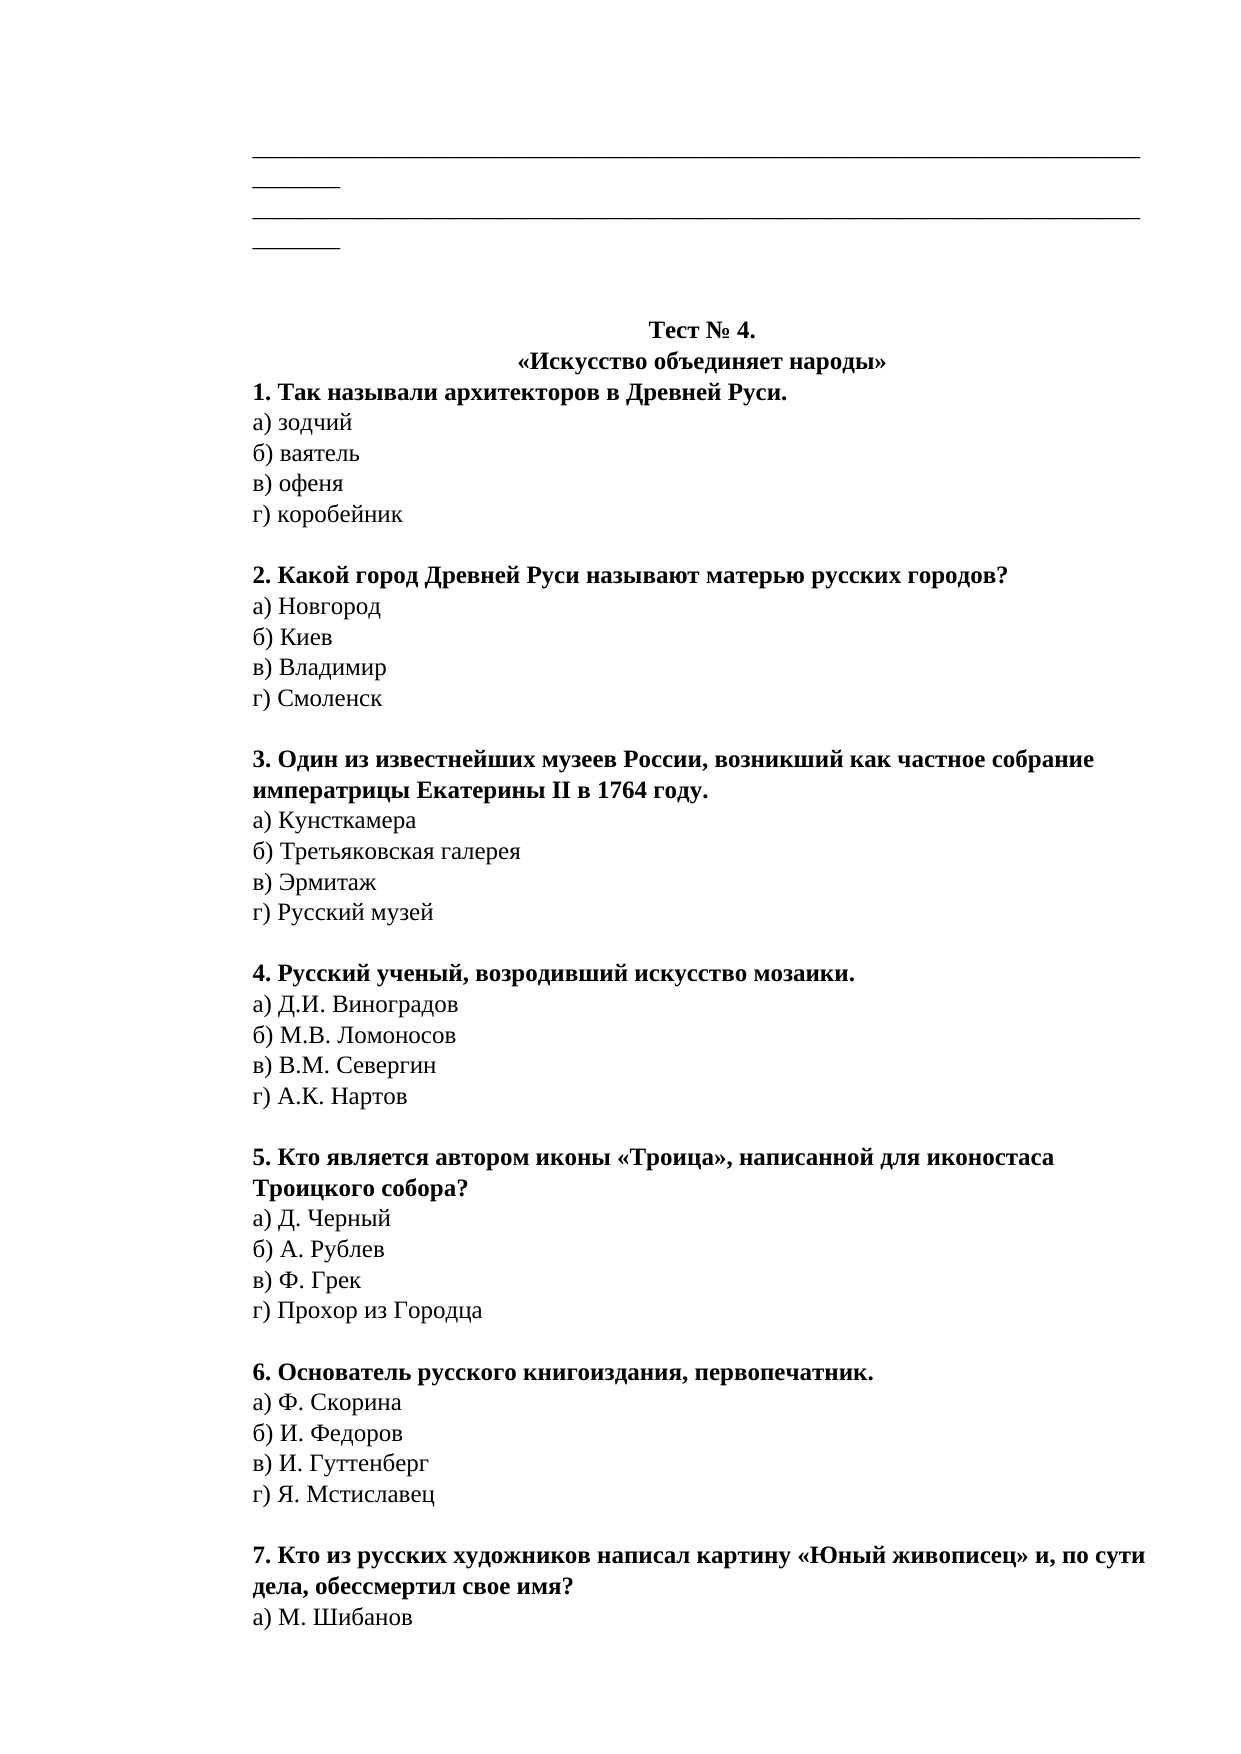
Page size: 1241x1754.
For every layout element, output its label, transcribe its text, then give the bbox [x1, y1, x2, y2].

text в) В.М. Севергин [252, 1048, 1152, 1079]
text Тест № 4. [252, 313, 1152, 344]
text а) зодчий [252, 405, 1152, 436]
text 5. Кто является автором иконы «Троица», написанной для иконостаса Троицкого собора? [252, 1140, 1152, 1202]
text г) Я. Мстиславец [252, 1477, 1152, 1508]
text а) Д. Черный [252, 1202, 1152, 1232]
text б) Киев [252, 620, 1152, 650]
text в) Владимир [252, 650, 1152, 681]
text в) офеня [252, 467, 1152, 497]
text 1. Так называли архитекторов в Древней Руси. [252, 375, 1152, 405]
text в) И. Гуттенберг [252, 1447, 1152, 1477]
text а) М. Шибанов [252, 1600, 1152, 1630]
text в) Эрмитаж [252, 865, 1152, 895]
text б) Третьяковская галерея [252, 834, 1152, 865]
text 2. Какой город Древней Руси называют матерью русских городов? [252, 558, 1152, 589]
text б) И. Федоров [252, 1416, 1152, 1447]
text б) ваятель [252, 436, 1152, 467]
text «Искусство объединяет народы» [252, 344, 1152, 375]
text в) Ф. Грек [252, 1263, 1152, 1293]
text г) Русский музей [252, 895, 1152, 926]
text а) Д.И. Виноградов [252, 987, 1152, 1018]
text а) Ф. Скорина [252, 1385, 1152, 1416]
text г) коробейник [252, 497, 1152, 528]
text б) А. Рублев [252, 1232, 1152, 1263]
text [252, 130, 1152, 191]
text 6. Основатель русского книгоиздания, первопечатник. [252, 1355, 1152, 1385]
text 4. Русский ученый, возродивший искусство мозаики. [252, 957, 1152, 987]
text г) А.К. Нартов [252, 1079, 1152, 1110]
text а) Кунсткамера [252, 803, 1152, 834]
text б) М.В. Ломоносов [252, 1018, 1152, 1048]
text г) Прохор из Городца [252, 1293, 1152, 1324]
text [252, 191, 1152, 252]
text г) Смоленск [252, 681, 1152, 712]
text 7. Кто из русских художников написал картину «Юный живописец» и, по сути дела, обессмертил свое имя? [252, 1538, 1152, 1600]
text а) Новгород [252, 589, 1152, 620]
text 3. Один из известнейших музеев России, возникший как частное собрание императрицы Екатерины II в 1764 году. [252, 742, 1152, 803]
